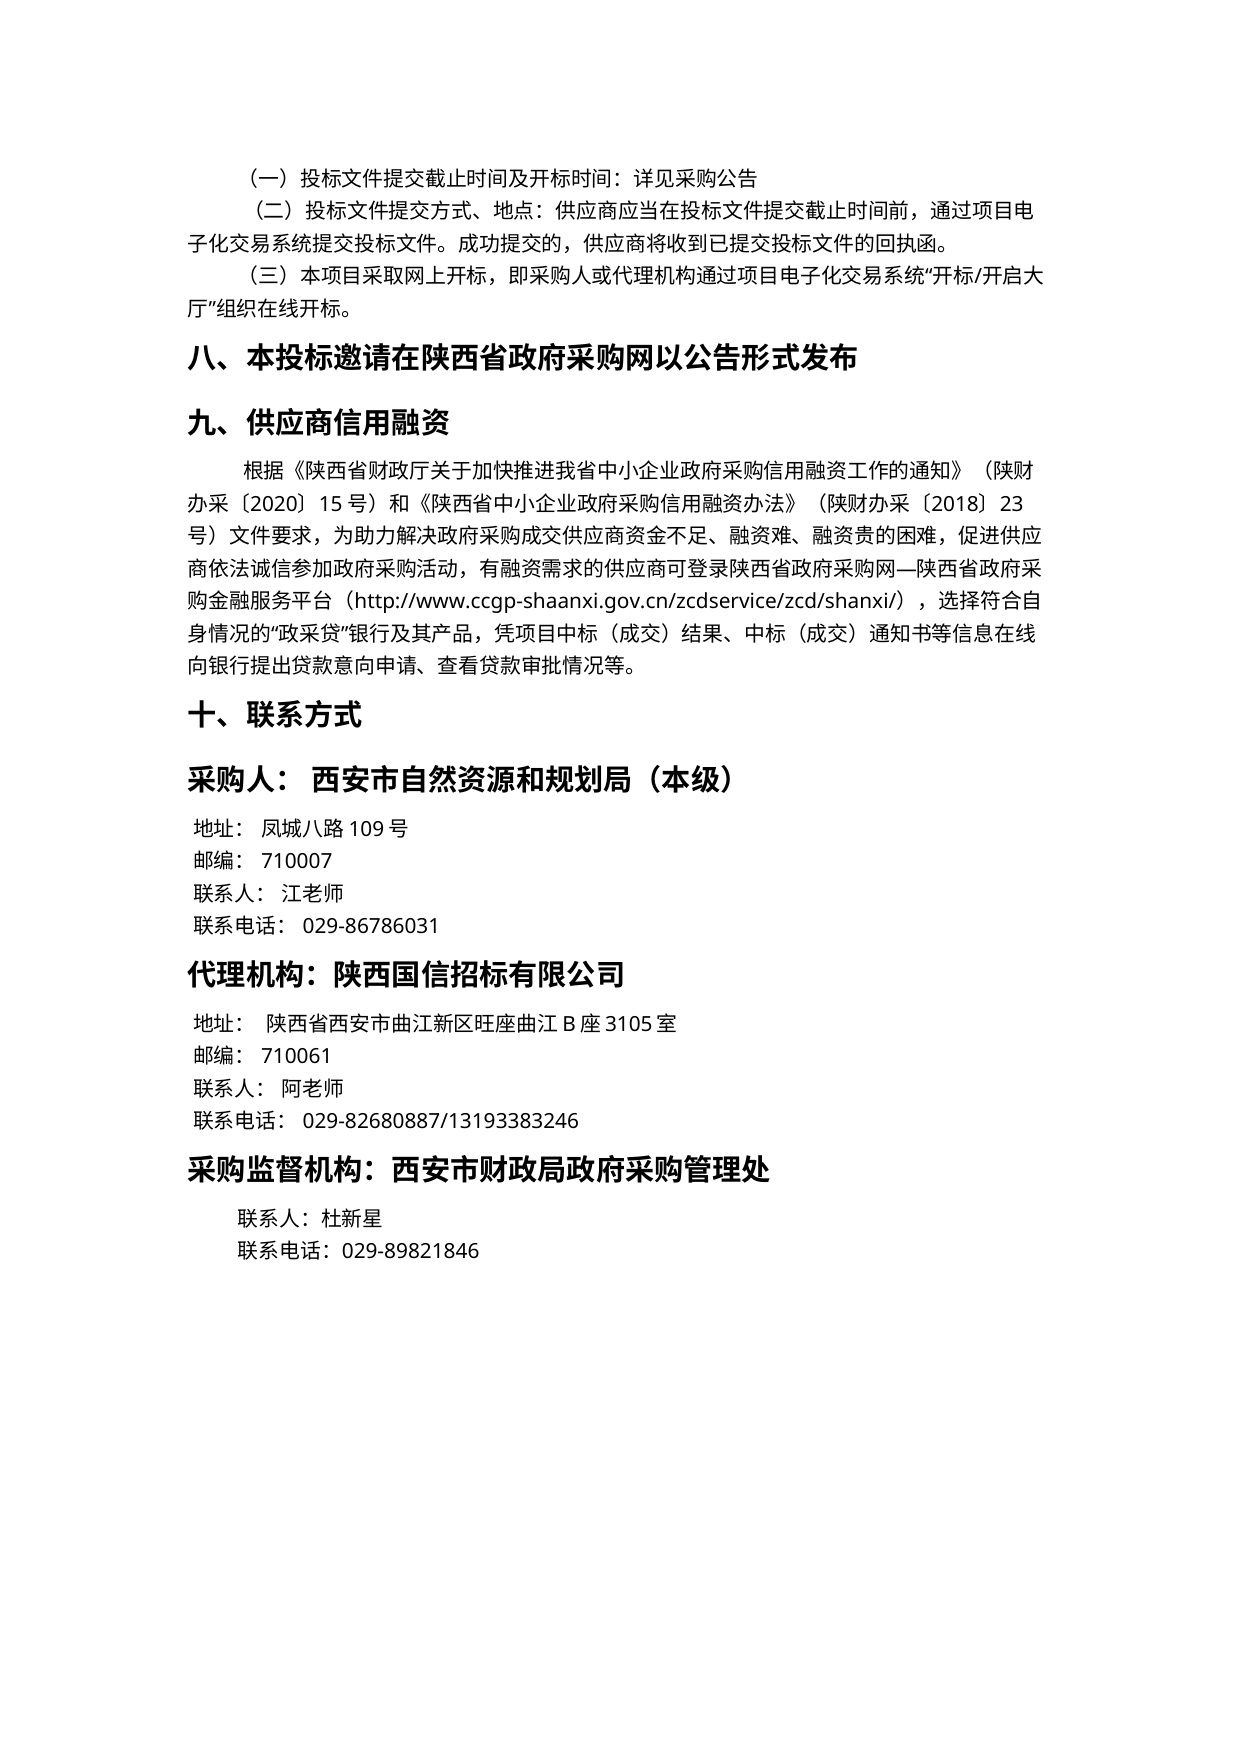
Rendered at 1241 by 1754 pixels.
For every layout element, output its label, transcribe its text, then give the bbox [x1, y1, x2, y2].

text 地址： 凤城八路109号 [187, 812, 1053, 844]
text 九、供应商信用融资 [187, 389, 1053, 454]
text 邮编： 710061 [187, 1039, 1053, 1072]
text （三）本项目采取网上开标，即采购人或代理机构通过项目电子化交易系统“开标/开启大厅”组织在线开标。 [187, 259, 1053, 324]
text 联系电话： 029-82680887/13193383246 [187, 1104, 1053, 1137]
text 邮编： 710007 [187, 844, 1053, 877]
text 代理机构：陕西国信招标有限公司 [187, 942, 1053, 1007]
text 十、联系方式 [187, 682, 1053, 747]
text 根据《陕西省财政厅关于加快推进我省中小企业政府采购信用融资工作的通知》（陕财办采〔2020〕15 号）和《陕西省中小企业政府采购信用融资办法》（陕财办采〔2018〕23 号）文件要求，为助力解决政府采购成交供应商资金不足、融资难、融资贵的困难，促进供应商依法诚信参加政府采购活动，有融资需求的供应商可登录陕西省政府采购网—陕西省政府采购金融服务平台（http://www.ccgp-shaanxi.gov.cn/zcdservice/zcd/shanxi/），选择符合自身情况的“政采贷”银行及其产品，凭项目中标（成交）结果、中标（成交）通知书等信息在线向银行提出贷款意向申请、查看贷款审批情况等。 [187, 454, 1053, 682]
text （一）投标文件提交截止时间及开标时间：详见采购公告 [187, 162, 1053, 194]
text 联系人： 阿老师 [187, 1072, 1053, 1104]
text 联系电话： 029-86786031 [187, 909, 1053, 942]
text 联系电话：029-89821846 [187, 1234, 1053, 1267]
text 地址： 陕西省西安市曲江新区旺座曲江B座3105室 [187, 1007, 1053, 1039]
text 采购人： 西安市自然资源和规划局（本级） [187, 747, 1053, 812]
text 八、本投标邀请在陕西省政府采购网以公告形式发布 [187, 324, 1053, 389]
text 采购监督机构：西安市财政局政府采购管理处 [187, 1137, 1053, 1202]
text （二）投标文件提交方式、地点：供应商应当在投标文件提交截止时间前，通过项目电子化交易系统提交投标文件。成功提交的，供应商将收到已提交投标文件的回执函。 [187, 194, 1053, 259]
text 联系人：杜新星 [187, 1202, 1053, 1234]
text 联系人： 江老师 [187, 877, 1053, 909]
